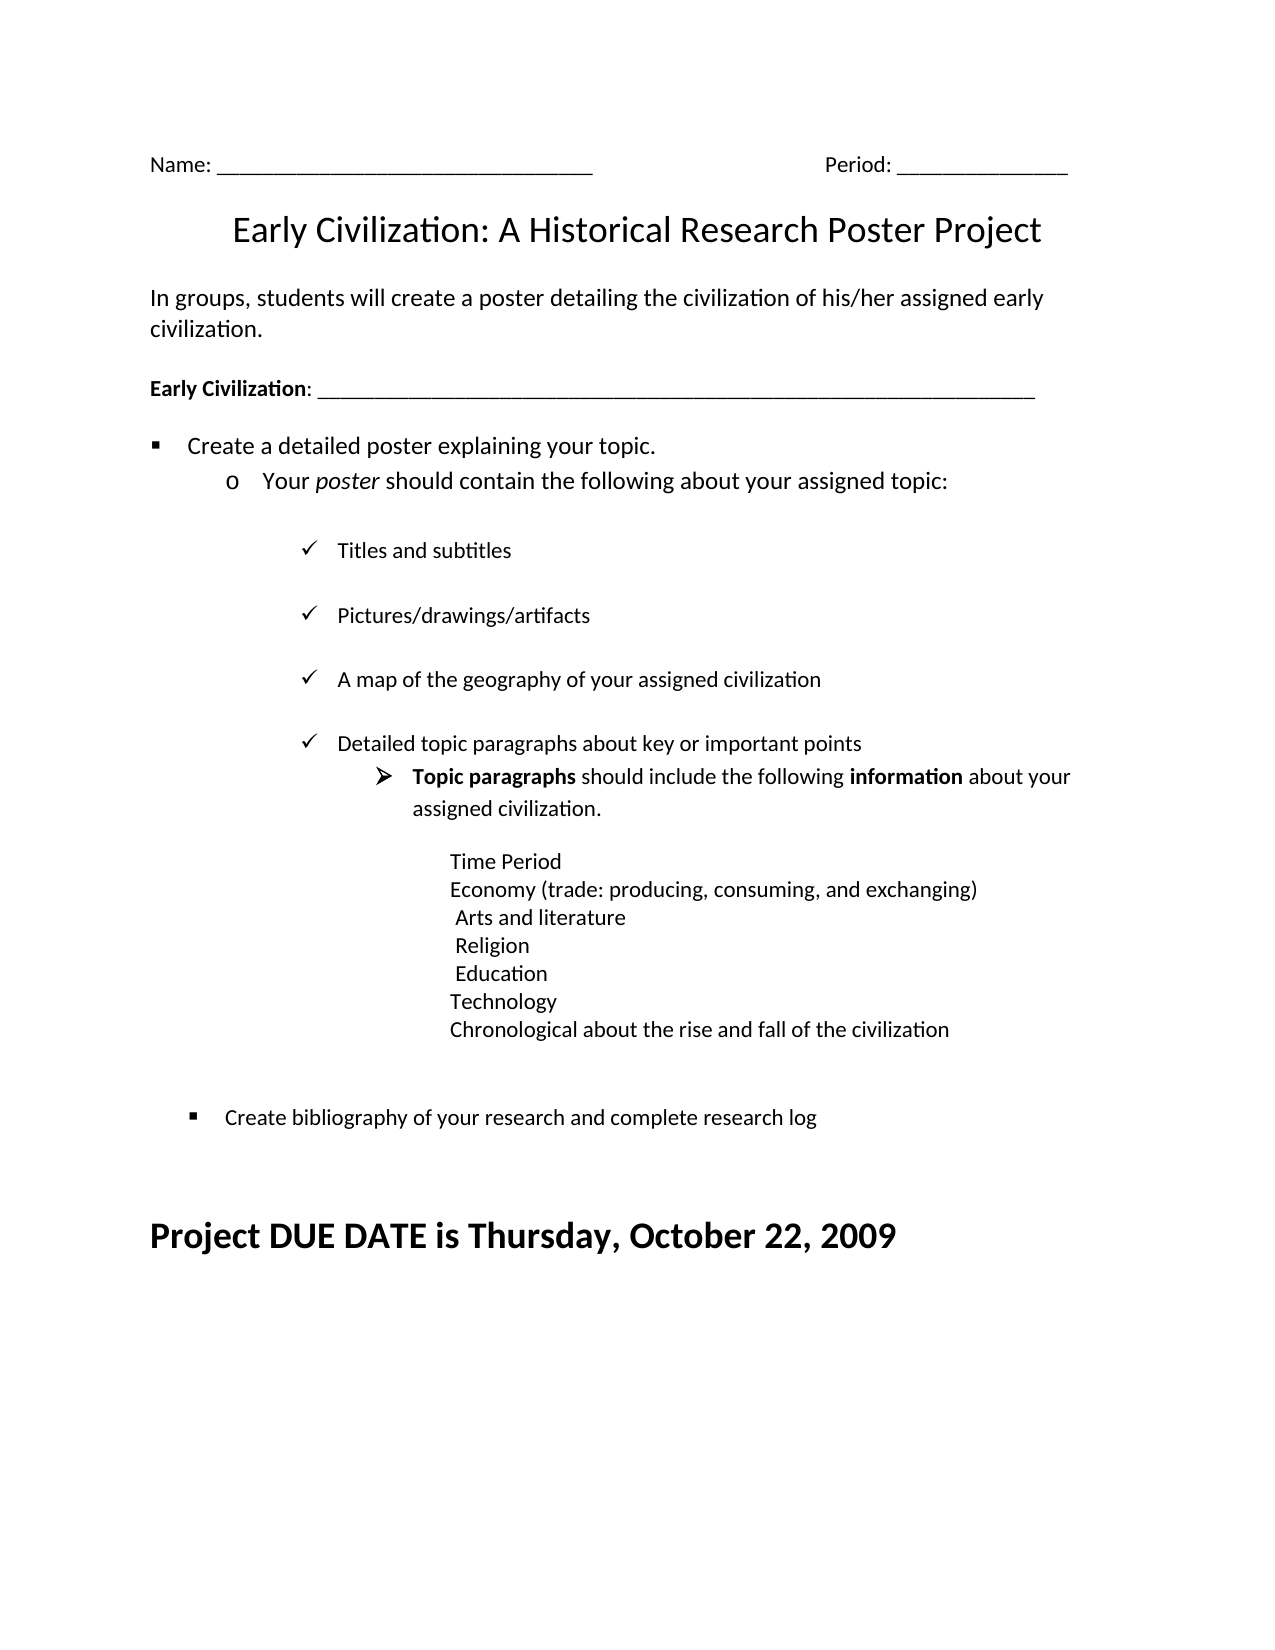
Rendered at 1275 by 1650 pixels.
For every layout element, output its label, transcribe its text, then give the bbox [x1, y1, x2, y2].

text In groups, students will create a poster detailing the civilization of his/her assigned early civilization. [150, 282, 1125, 343]
text Education [450, 959, 1125, 987]
text Economy (trade: producing, consuming, and exchanging) [450, 875, 1125, 903]
text Time Period [450, 847, 1125, 875]
list A map of the geography of your assigned civilization [300, 665, 1125, 693]
text Chronological about the rise and fall of the civilization [450, 1015, 1125, 1043]
list Detailed topic paragraphs about key or important points [300, 729, 1125, 758]
list Create bibliography of your research and complete research log [187, 1103, 1125, 1131]
text Religion [450, 931, 1125, 959]
list Your poster should contain the following about your assigned topic: [225, 465, 1125, 497]
text Technology [450, 987, 1125, 1015]
list Titles and subtitles [300, 536, 1125, 564]
text Arts and literature [450, 903, 1125, 931]
list Create a detailed poster explaining your topic. [150, 430, 1125, 461]
text Name: _________________________________ Period: _______________ [150, 150, 1125, 178]
list Topic paragraphs should include the following information about your assigned civilization. [375, 762, 1125, 822]
text Early Civilization: A Historical Research Poster Project [150, 206, 1125, 252]
text Early Civilization: _______________________________________________________________ [150, 374, 1125, 402]
list Pictures/drawings/artifacts [300, 601, 1125, 629]
text Project DUE DATE is Thursday, October 22, 2009 [150, 1212, 1125, 1258]
